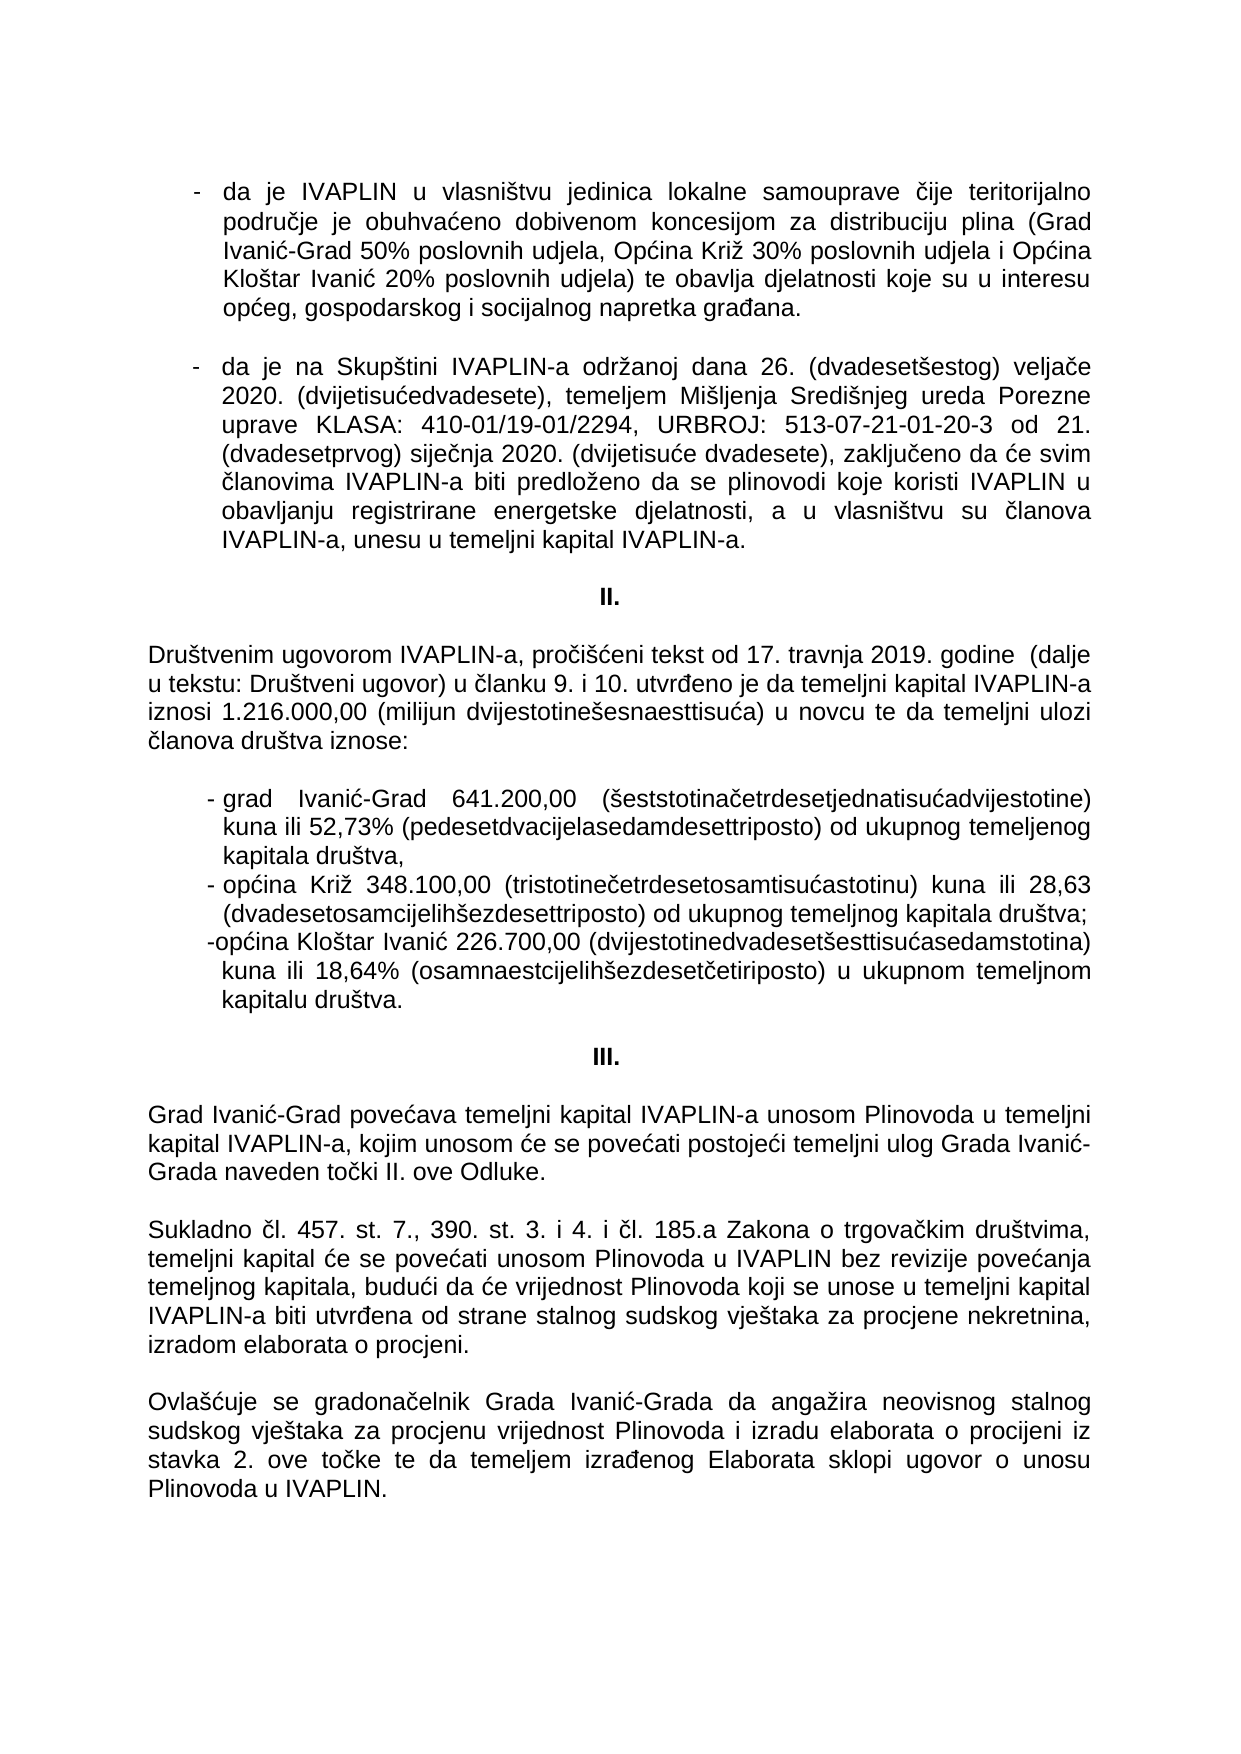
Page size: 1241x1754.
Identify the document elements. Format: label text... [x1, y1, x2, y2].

text Društvenim ugovorom IVAPLIN-a, pročišćeni tekst od 17. travnja 2019. godine (dalje u tekstu: Društveni ugovor) u članku 9. i 10. utvrđeno je da temeljni kapital IVAPLIN-a iznosi 1.216.000,00 (milijun dvijestotinešesnaesttisuća) u novcu te da temeljni ulozi članova društva iznose: [148, 640, 1093, 755]
text - općina Križ 348.100,00 (tristotinečetrdesetosamtisućastotinu) kuna ili 28,63 (dvadesetosamcijelihšezdesettriposto) od ukupnog temeljnog kapitala društva; [207, 870, 1093, 927]
list da je IVAPLIN u vlasništvu jedinica lokalne samouprave čije teritorijalno područje je obuhvaćeno dobivenom koncesijom za distribuciju plina (Grad Ivanić-Grad 50% poslovnih udjela, Općina Križ 30% poslovnih udjela i Općina Kloštar Ivanić 20% poslovnih udjela) te obavlja djelatnosti koje su u interesu općeg, gospodarskog i socijalnog napretka građana. [193, 176, 1093, 322]
text Ovlašćuje se gradonačelnik Grada Ivanić-Grada da angažira neovisnog stalnog sudskog vještaka za procjenu vrijednost Plinovoda i izradu elaborata o procijeni iz stavka 2. ove točke te da temeljem izrađenog Elaborata sklopi ugovor o unosu Plinovoda u IVAPLIN. [148, 1387, 1093, 1502]
text Sukladno čl. 457. st. 7., 390. st. 3. i 4. i čl. 185.a Zakona o trgovačkim društvima, temeljni kapital će se povećati unosom Plinovoda u IVAPLIN bez revizije povećanja temeljnog kapitala, budući da će vrijednost Plinovoda koji se unose u temeljni kapital IVAPLIN-a biti utvrđena od strane stalnog sudskog vještaka za procjene nekretnina, izradom elaborata o procjeni. [148, 1215, 1093, 1359]
text -općina Kloštar Ivanić 226.700,00 (dvijestotinedvadesetšesttisućasedamstotina) kuna ili 18,64% (osamnaestcijelihšezdesetčetiriposto) u ukupnom temeljnom kapitalu društva. [207, 927, 1093, 1014]
text - grad Ivanić-Grad 641.200,00 (šeststotinačetrdesetjednatisućadvijestotine) kuna ili 52,73% (pedesetdvacijelasedamdesettriposto) od ukupnog temeljenog kapitala društva, [207, 784, 1093, 870]
list da je na Skupštini IVAPLIN-a održanoj dana 26. (dvadesetšestog) veljače 2020. (dvijetisućedvadesete), temeljem Mišljenja Središnjeg ureda Porezne uprave KLASA: 410-01/19-01/2294, URBROJ: 513-07-21-01-20-3 od 21. (dvadesetprvog) siječnja 2020. (dvijetisuće dvadesete), zaključeno da će svim članovima IVAPLIN-a biti predloženo da se plinovodi koje koristi IVAPLIN u obavljanju registrirane energetske djelatnosti, a u vlasništvu su članova IVAPLIN-a, unesu u temeljni kapital IVAPLIN-a. [192, 351, 1093, 554]
text Grad Ivanić-Grad povećava temeljni kapital IVAPLIN-a unosom Plinovoda u temeljni kapital IVAPLIN-a, kojim unosom će se povećati postojeći temeljni ulog Grada Ivanić-Grada naveden točki II. ove Odluke. [148, 1100, 1093, 1186]
